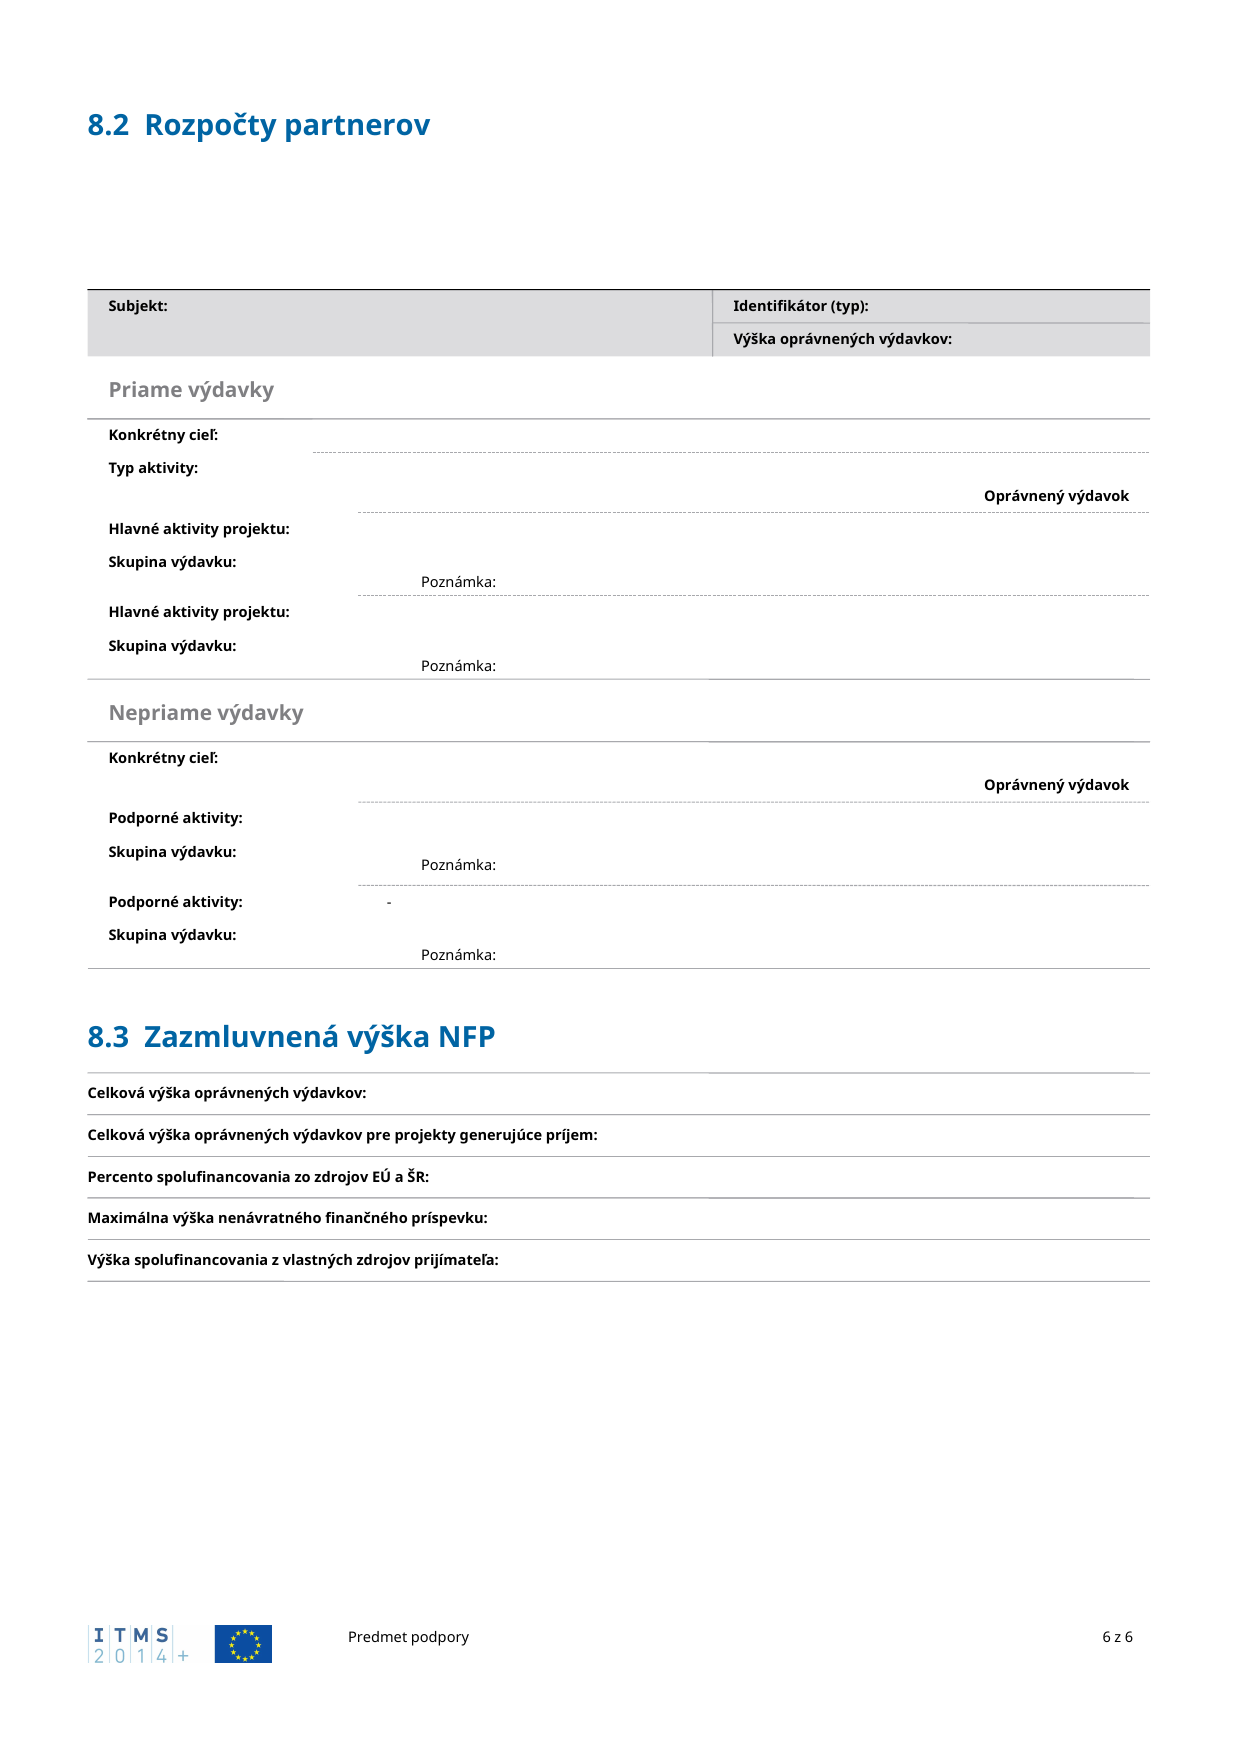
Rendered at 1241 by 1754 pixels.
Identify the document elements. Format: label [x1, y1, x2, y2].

picture [87, 1625, 272, 1663]
